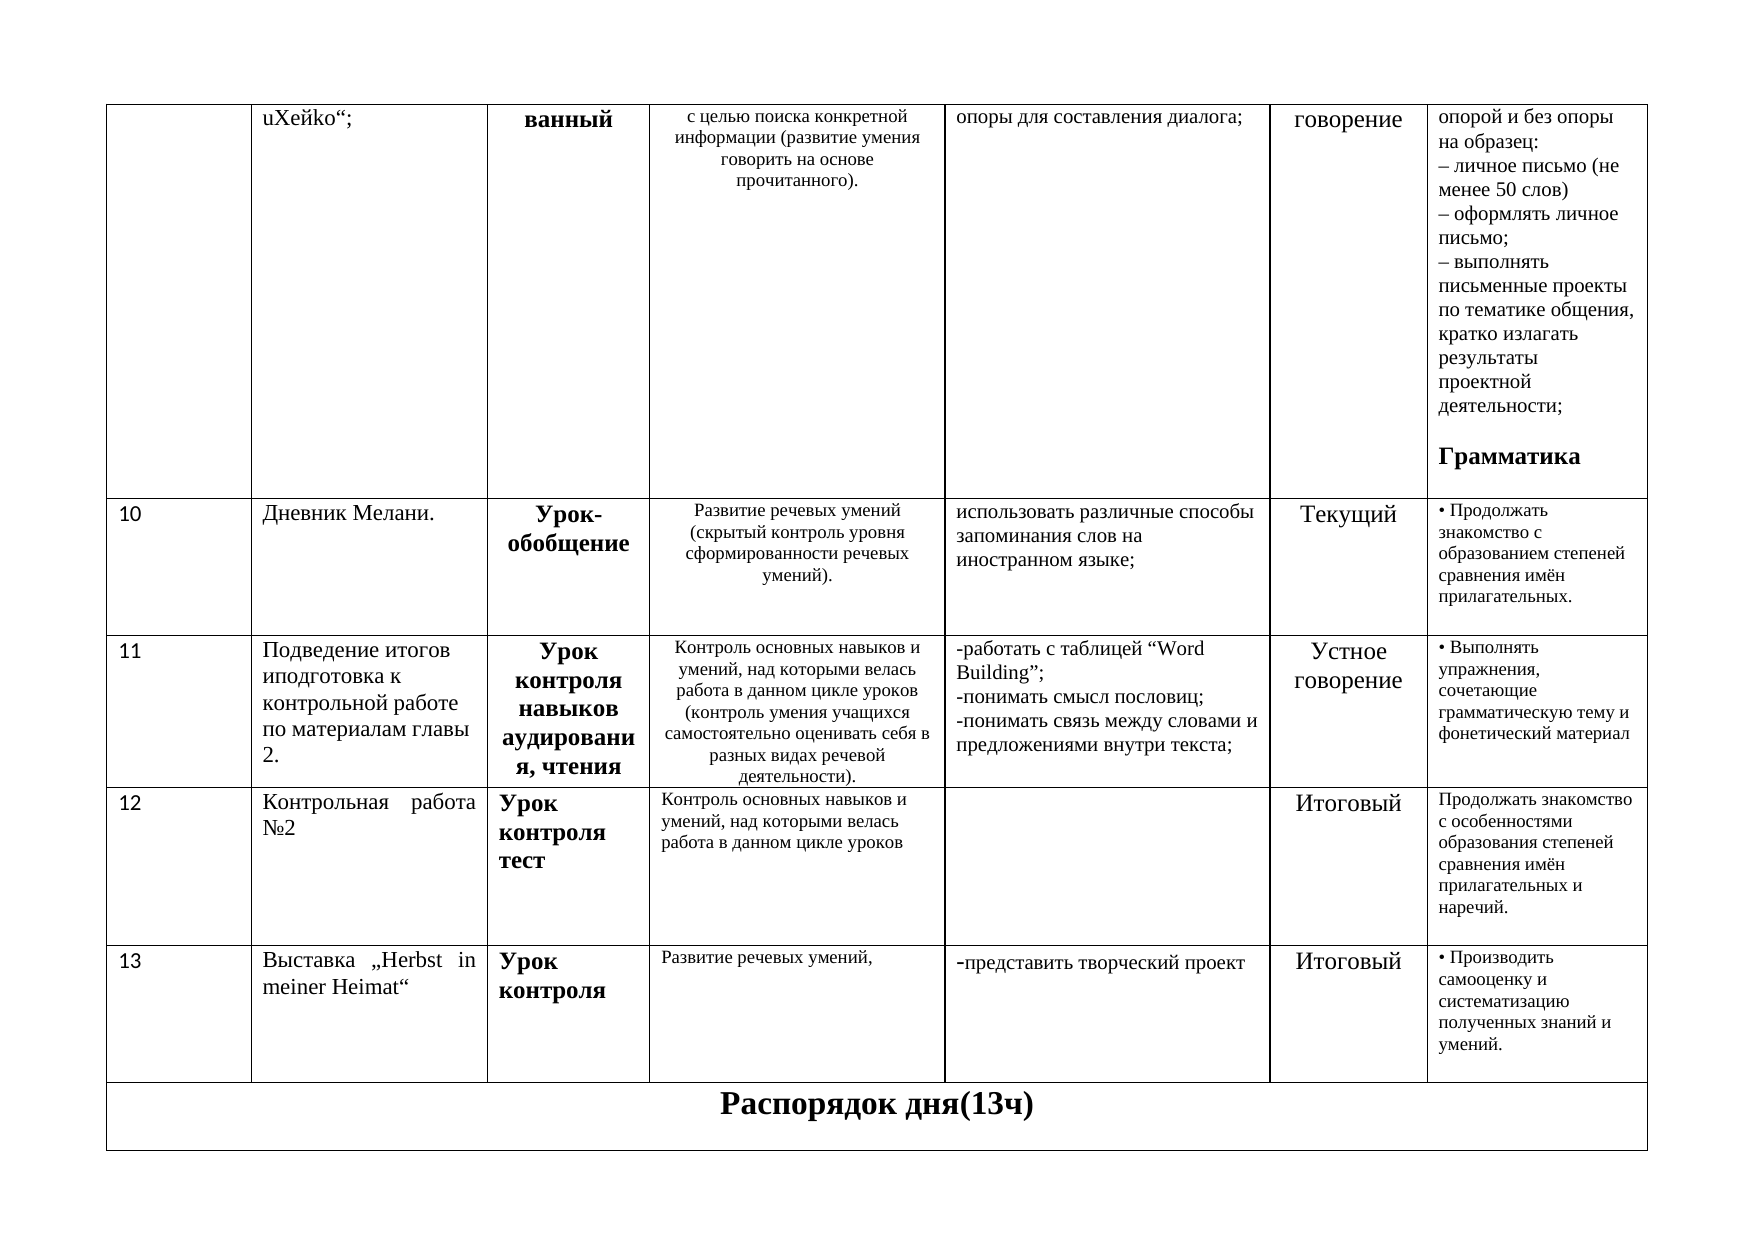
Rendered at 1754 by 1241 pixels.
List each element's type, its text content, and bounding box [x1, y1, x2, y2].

table_cell Контроль основных навыков и умений, над которыми велась работа в данном цикле уроков [650, 788, 944, 945]
table_cell Итоговый [1271, 788, 1427, 945]
table_cell использовать различные способы запоминания слов на иностранном языке; [946, 499, 1269, 635]
table_cell • Выполнять упражнения, сочетающие грамматическую тему и фонетический материал [1428, 636, 1647, 787]
table_cell Подведение итогов иподготовка к контрольной работе по материалам главы 2. [252, 636, 487, 787]
table_cell [946, 788, 1269, 945]
table_cell 10 [107, 499, 251, 635]
table_cell Урок контроля тест [488, 788, 649, 945]
table_cell Контрольная работа №2 [252, 788, 487, 945]
table_cell -представить творческий проект [946, 946, 1269, 1082]
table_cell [946, 105, 1269, 498]
table_cell Урок контроля навыков аудирования, чтения [488, 636, 649, 787]
table_cell 12 [107, 788, 251, 945]
table_cell 11 [107, 636, 251, 787]
table_cell Развитие речевых умений (скрытый контроль уровня сформированности речевых умений). [650, 499, 944, 635]
table_cell Текущий [1271, 499, 1427, 635]
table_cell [1428, 105, 1647, 498]
table_cell • Продолжать знакомство с образованием степеней сравнения имён прилагательных. [1428, 499, 1647, 635]
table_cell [252, 105, 487, 498]
table_cell • Производить самооценку и систематизацию полученных знаний и умений. [1428, 946, 1647, 1082]
table_cell Урок контроля [488, 946, 649, 1082]
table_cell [650, 105, 944, 498]
table_cell Урок-обобщение [488, 499, 649, 635]
table_cell -работать с таблицей “Word Building”; -понимать смысл пословиц; -понимать связь между словами и предложениями внутри текста; [946, 636, 1269, 787]
table_cell Продолжать знакомство с особенностями образования степеней сравнения имён прилагательных и наречий. [1428, 788, 1647, 945]
table_cell Контроль основных навыков и умений, над которыми велась работа в данном цикле уроков (контроль умения учащихся самостоятельно оценивать себя в разных видах речевой деятельности). [650, 636, 944, 787]
table_cell Дневник Мелани. [252, 499, 487, 635]
table_cell 13 [107, 946, 251, 1082]
table_cell Устное говорение [1271, 105, 1427, 498]
table_cell 9 [107, 105, 251, 498]
table_cell Выставка „Herbst in meiner Heimat“ [252, 946, 487, 1082]
table_cell Устное говорение [1271, 636, 1427, 787]
table_cell Итоговый [1271, 946, 1427, 1082]
table_cell Комбинированный [488, 105, 649, 498]
table_cell Развитие речевых умений, [650, 946, 944, 1082]
table_cell Распорядок дня(13ч) [107, 1083, 1647, 1150]
